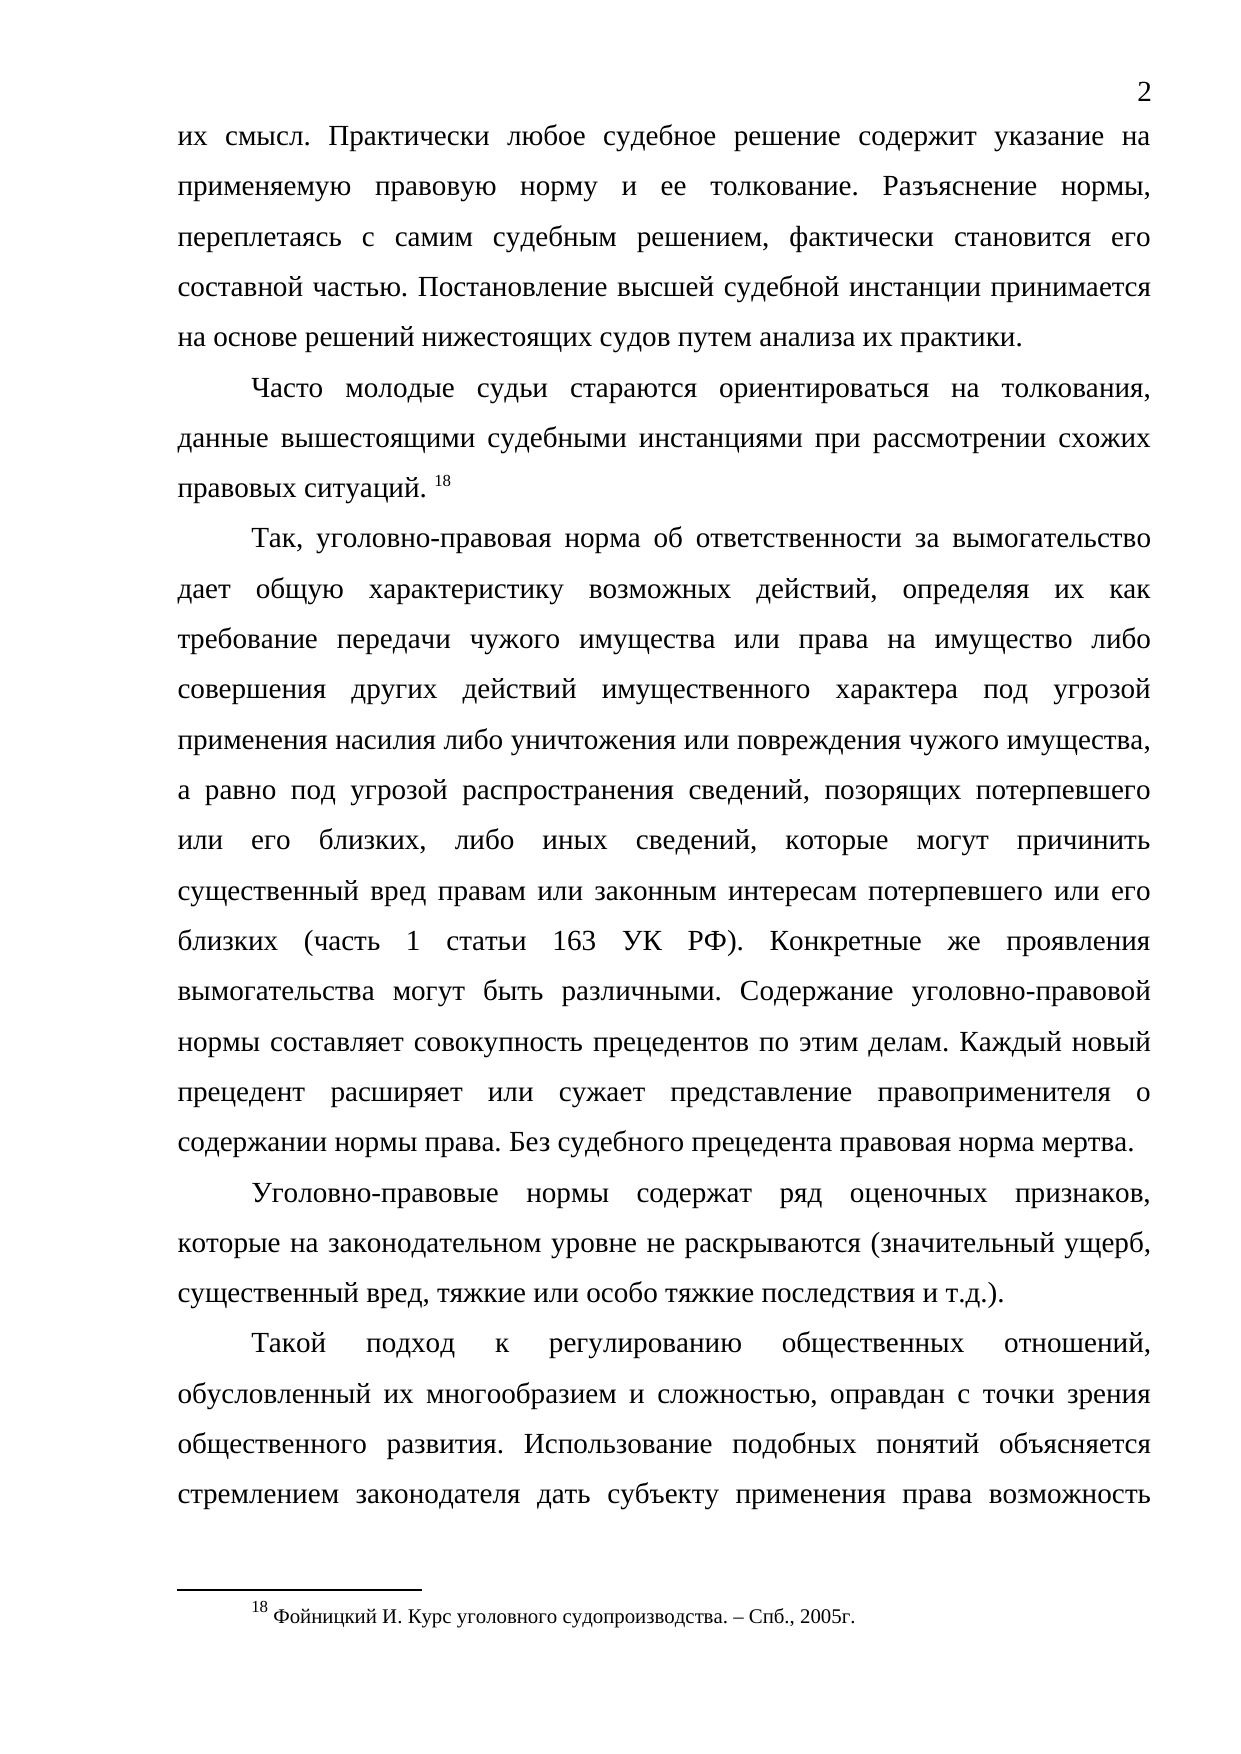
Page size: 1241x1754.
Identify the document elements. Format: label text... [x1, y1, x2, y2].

text Уголовно-правовые нормы содержат ряд оценочных признаков, которые на законодательном уровне не раскрываются (значительный ущерб, существенный вред, тяжкие или особо тяжкие последствия и т.д.). [177, 1175, 1152, 1309]
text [177, 118, 1152, 353]
text Часто молодые судьи стараются ориентироваться на толкования, данные вышестоящими судебными инстанциями при рассмотрении схожих правовых ситуаций. [177, 370, 1152, 504]
text Так, уголовно-правовая норма об ответственности за вымогательство дает общую характеристику возможных действий, определяя их как требование передачи чужого имущества или права на имущество либо совершения других действий имущественного характера под угрозой применения насилия либо уничтожения или повреждения чужого имущества, а равно под угрозой распространения сведений, позорящих потерпевшего или его близких, либо иных сведений, которые могут причинить существенный вред правам или законным интересам потерпевшего или его близких (часть 1 статьи 163 УК РФ). Конкретные же проявления вымогательства могут быть различными. Содержание уголовно-правовой нормы составляет совокупность прецедентов по этим делам. Каждый новый прецедент расширяет или сужает представление правоприменителя о содержании нормы права. Без судебного прецедента правовая норма мертва. [177, 521, 1152, 1158]
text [177, 1326, 1152, 1510]
